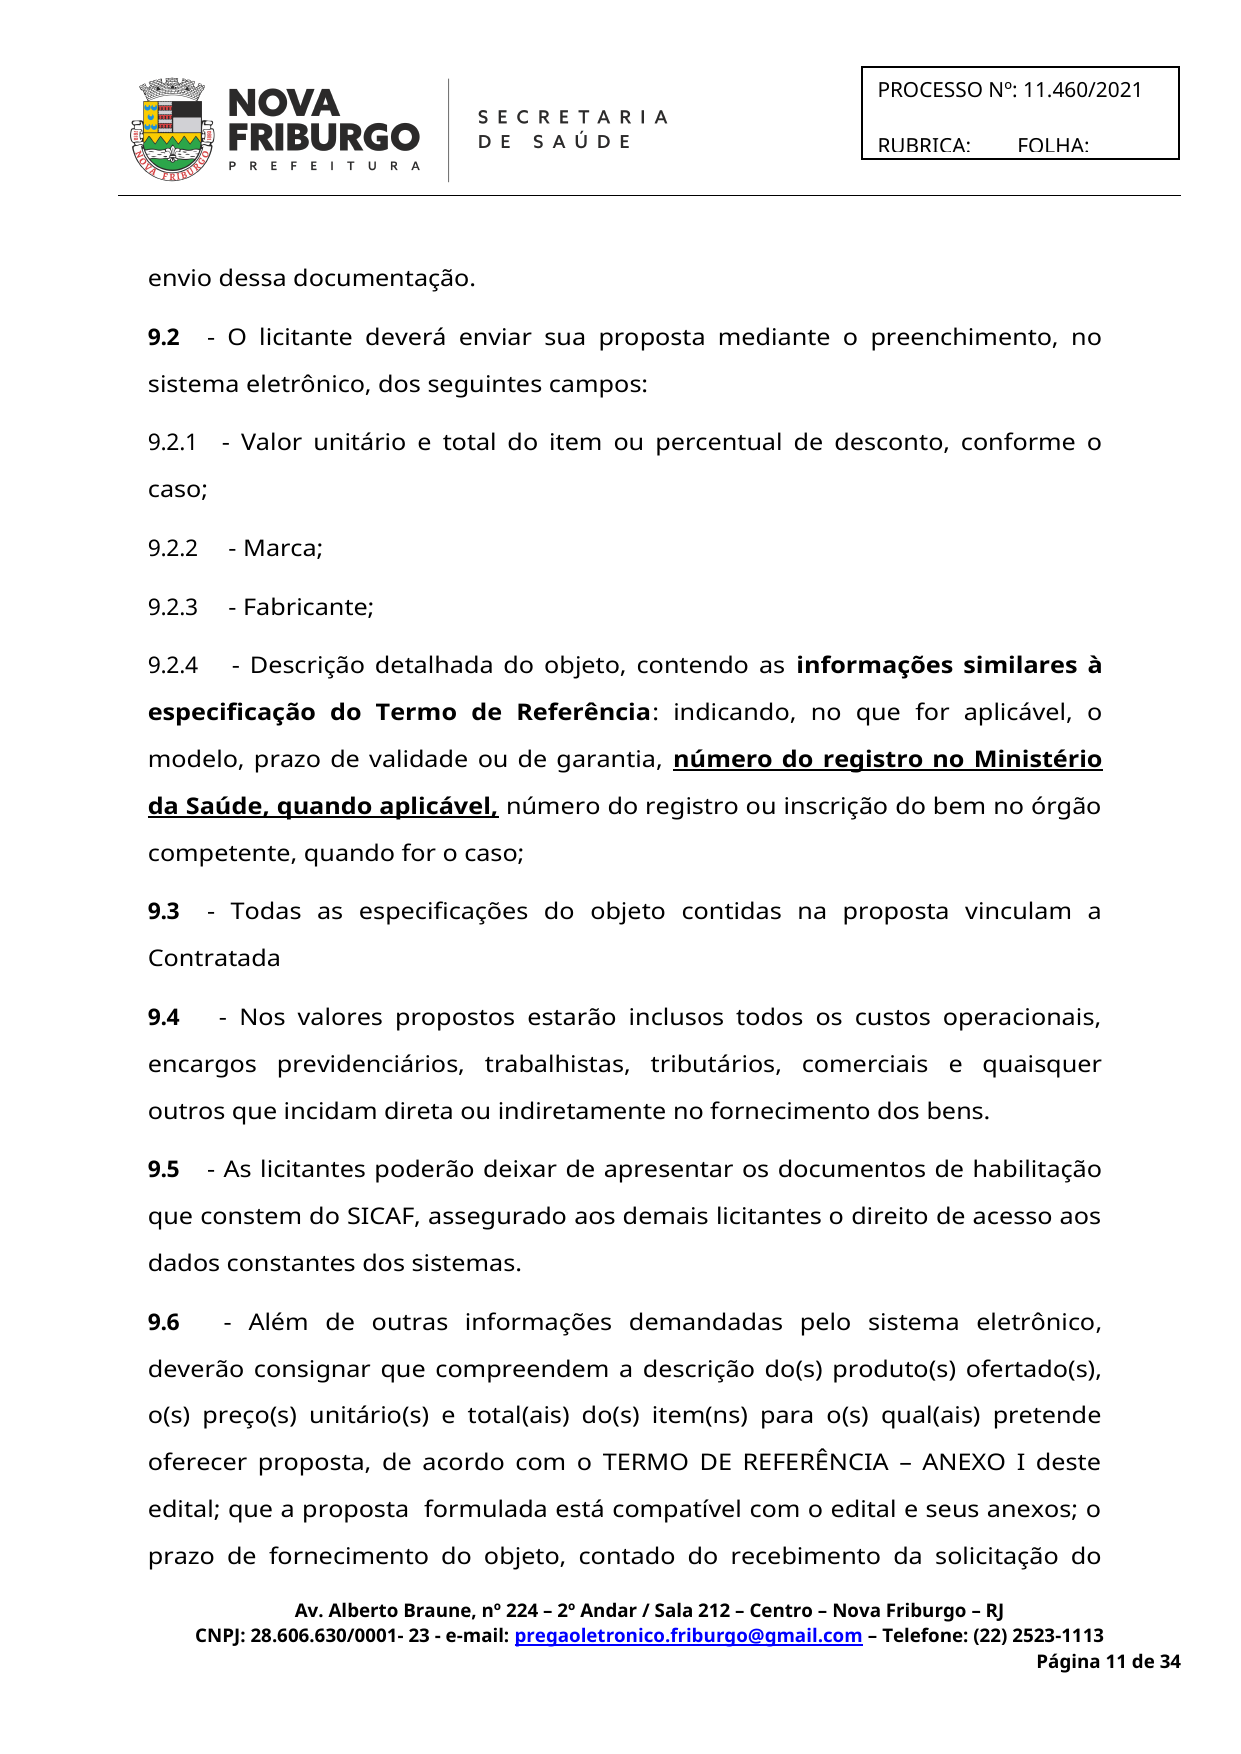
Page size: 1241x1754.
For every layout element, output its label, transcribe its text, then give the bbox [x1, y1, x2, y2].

list - As licitantes poderão deixar de apresentar os documentos de habilitação que constem do SICAF, assegurado aos demais licitantes o direito de acesso aos dados constantes dos sistemas. [148, 1153, 1103, 1278]
list - O licitante deverá enviar sua proposta mediante o preenchimento, no sistema eletrônico, dos seguintes campos: [148, 321, 1103, 399]
list - Fabricante; [148, 591, 1103, 622]
list - Marca; [148, 532, 1103, 563]
picture [118, 68, 683, 194]
list - Descrição detalhada do objeto, contendo as informações similares à especificação do Termo de Referência: indicando, no que for aplicável, o modelo, prazo de validade ou de garantia, número do registro no Ministério da Saúde, quando aplicável, número do registro ou inscrição do bem no órgão competente, quando for o caso; [148, 649, 1103, 868]
list - Valor unitário e total do item ou percentual de desconto, conforme o caso; [148, 426, 1103, 504]
list - Nos valores propostos estarão inclusos todos os custos operacionais, encargos previdenciários, trabalhistas, tributários, comerciais e quaisquer outros que incidam direta ou indiretamente no fornecimento dos bens. [148, 1001, 1103, 1126]
list - Todas as especificações do objeto contidas na proposta vinculam a Contratada [148, 895, 1103, 973]
